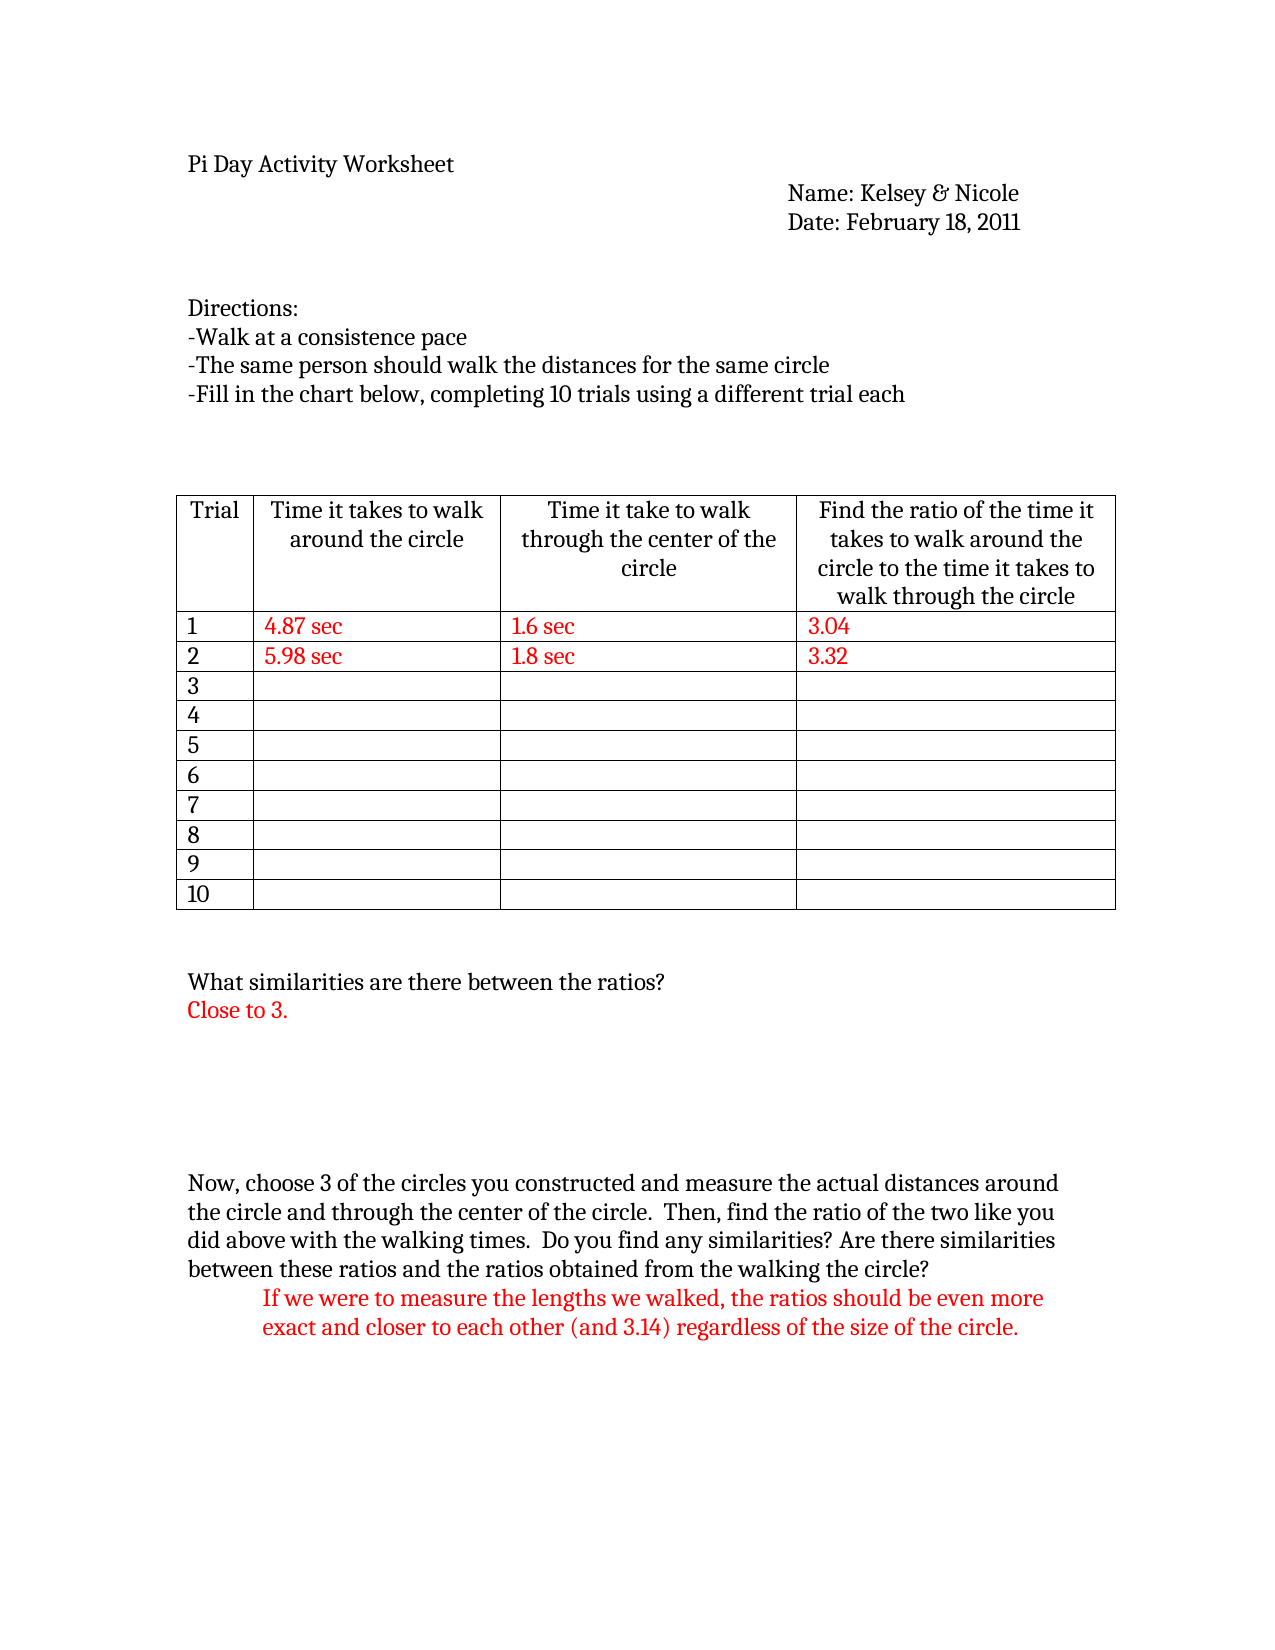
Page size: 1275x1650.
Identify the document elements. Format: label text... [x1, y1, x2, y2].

table_cell 1 [177, 612, 253, 641]
table_cell 4.87 sec [254, 612, 500, 641]
table_cell [254, 850, 500, 879]
table_header Time it takes to walk around the circle [254, 496, 500, 611]
table_cell [501, 731, 796, 760]
table_header Time it take to walk through the center of the circle [501, 496, 796, 611]
table_cell 5.98 sec [254, 642, 500, 671]
table_cell [797, 672, 1115, 700]
table_cell [797, 761, 1115, 790]
table_cell [501, 821, 796, 849]
table_cell [501, 880, 796, 909]
text If we were to measure the lengths we walked, the ratios should be even more exact and closer to each other (and 3.14) regardless of the size of the circle. [262, 1284, 1087, 1341]
table_cell [501, 850, 796, 879]
table_cell 9 [177, 850, 253, 879]
table_cell [254, 701, 500, 730]
table_cell 10 [177, 880, 253, 909]
table_header Find the ratio of the time it takes to walk around the circle to the time it takes to walk through the circle [797, 496, 1115, 611]
table_cell [797, 821, 1115, 849]
text What similarities are there between the ratios? [187, 967, 1087, 996]
table_cell [254, 672, 500, 700]
table_cell [797, 880, 1115, 909]
table_header Trial [177, 496, 253, 611]
text -The same person should walk the distances for the same circle [187, 351, 1087, 380]
table_cell [797, 701, 1115, 730]
text Date: February 18, 2011 [187, 207, 1087, 236]
table_cell [254, 731, 500, 760]
table_cell [254, 880, 500, 909]
table_cell [254, 821, 500, 849]
table_cell 8 [177, 821, 253, 849]
table_cell [501, 701, 796, 730]
table_cell [501, 761, 796, 790]
text -Walk at a consistence pace [187, 322, 1087, 351]
text Directions: [187, 294, 1087, 322]
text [187, 150, 1087, 179]
text -Fill in the chart below, completing 10 trials using a different trial each [187, 380, 1087, 409]
text Now, choose 3 of the circles you constructed and measure the actual distances around the circle and through the center of the circle. Then, find the ratio of the two like you did above with the walking times. Do you find any similarities? Are there similarities between these ratios and the ratios obtained from the walking the circle? [187, 1169, 1087, 1284]
table_cell [254, 791, 500, 819]
table_cell 2 [177, 642, 253, 671]
table_cell 4 [177, 701, 253, 730]
table_cell 3.04 [797, 612, 1115, 641]
table_cell 3.32 [797, 642, 1115, 671]
table_cell 5 [177, 731, 253, 760]
table_cell [797, 850, 1115, 879]
table_cell 1.8 sec [501, 642, 796, 671]
table_cell [254, 761, 500, 790]
table_cell [797, 731, 1115, 760]
table_cell 7 [177, 791, 253, 819]
table_cell 6 [177, 761, 253, 790]
table_cell [797, 791, 1115, 819]
table_cell [501, 791, 796, 819]
table_cell 3 [177, 672, 253, 700]
text Close to 3. [187, 996, 1087, 1025]
table_cell [501, 672, 796, 700]
text Name: Kelsey & Nicole [187, 179, 1087, 207]
table_cell 1.6 sec [501, 612, 796, 641]
